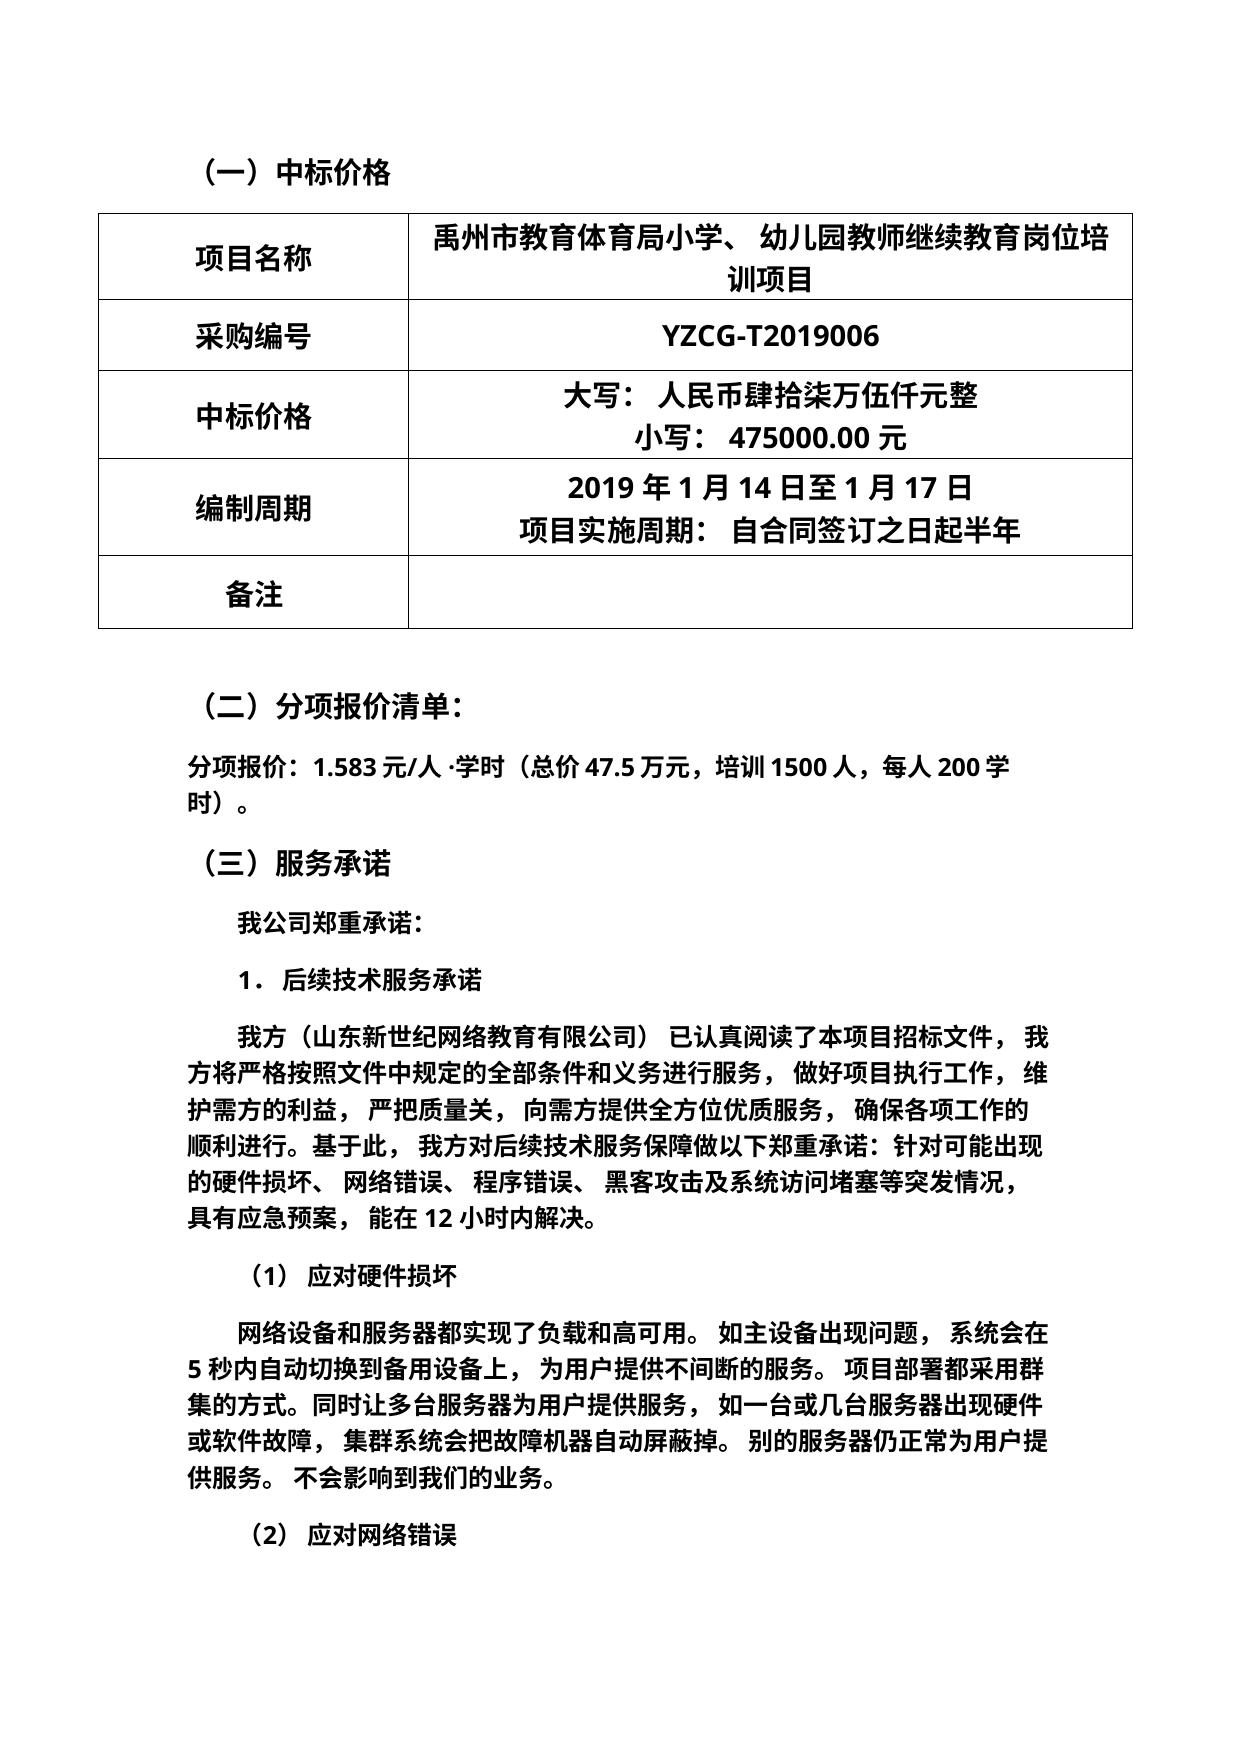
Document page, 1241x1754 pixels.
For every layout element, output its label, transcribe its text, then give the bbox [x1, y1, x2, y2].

table_cell 采购编号 [99, 300, 408, 370]
table_header 项目名称 [99, 214, 408, 299]
text （三）服务承诺 [187, 840, 1053, 883]
table_header 禹州市教育体育局小学、 幼儿园教师继续教育岗位培训项目 [409, 214, 1132, 299]
text 我方（山东新世纪网络教育有限公司） 已认真阅读了本项目招标文件， 我方将严格按照文件中规定的全部条件和义务进行服务， 做好项目执行工作， 维护需方的利益， 严把质量关， 向需方提供全方位优质服务， 确保各项工作的顺利进行。基于此， 我方对后续技术服务保障做以下郑重承诺：针对可能出现的硬件损坏、 网络错误、 程序错误、 黑客攻击及系统访问堵塞等突发情况， 具有应急预案， 能在 12 小时内解决。 [187, 1018, 1053, 1235]
text （2） 应对网络错误 [187, 1515, 1053, 1551]
text （一）中标价格 [187, 150, 1053, 192]
table_cell 大写： 人民币肆拾柒万伍仟元整 小写： 475000.00 元 [409, 371, 1132, 458]
text 分项报价：1.583元/人 ·学时（总价47.5万元，培训1500人，每人200学时）。 [187, 747, 1053, 819]
text 我公司郑重承诺： [187, 903, 1053, 940]
text 网络设备和服务器都实现了负载和高可用。 如主设备出现问题， 系统会在 5 秒内自动切换到备用设备上， 为用户提供不间断的服务。 项目部署都采用群集的方式。同时让多台服务器为用户提供服务， 如一台或几台服务器出现硬件或软件故障， 集群系统会把故障机器自动屏蔽掉。 别的服务器仍正常为用户提供服务。 不会影响到我们的业务。 [187, 1313, 1053, 1494]
text 1． 后续技术服务承诺 [187, 961, 1053, 997]
table_cell [409, 556, 1132, 628]
text （1） 应对硬件损坏 [187, 1256, 1053, 1292]
table_cell 中标价格 [99, 371, 408, 458]
table_cell 2019 年 1 月 14 日至 1 月 17 日 项目实施周期： 自合同签订之日起半年 [409, 459, 1132, 555]
text （二）分项报价清单： [187, 684, 1053, 726]
table_cell YZCG-T2019006 [409, 300, 1132, 370]
table_cell 编制周期 [99, 459, 408, 555]
table_cell 备注 [99, 556, 408, 628]
